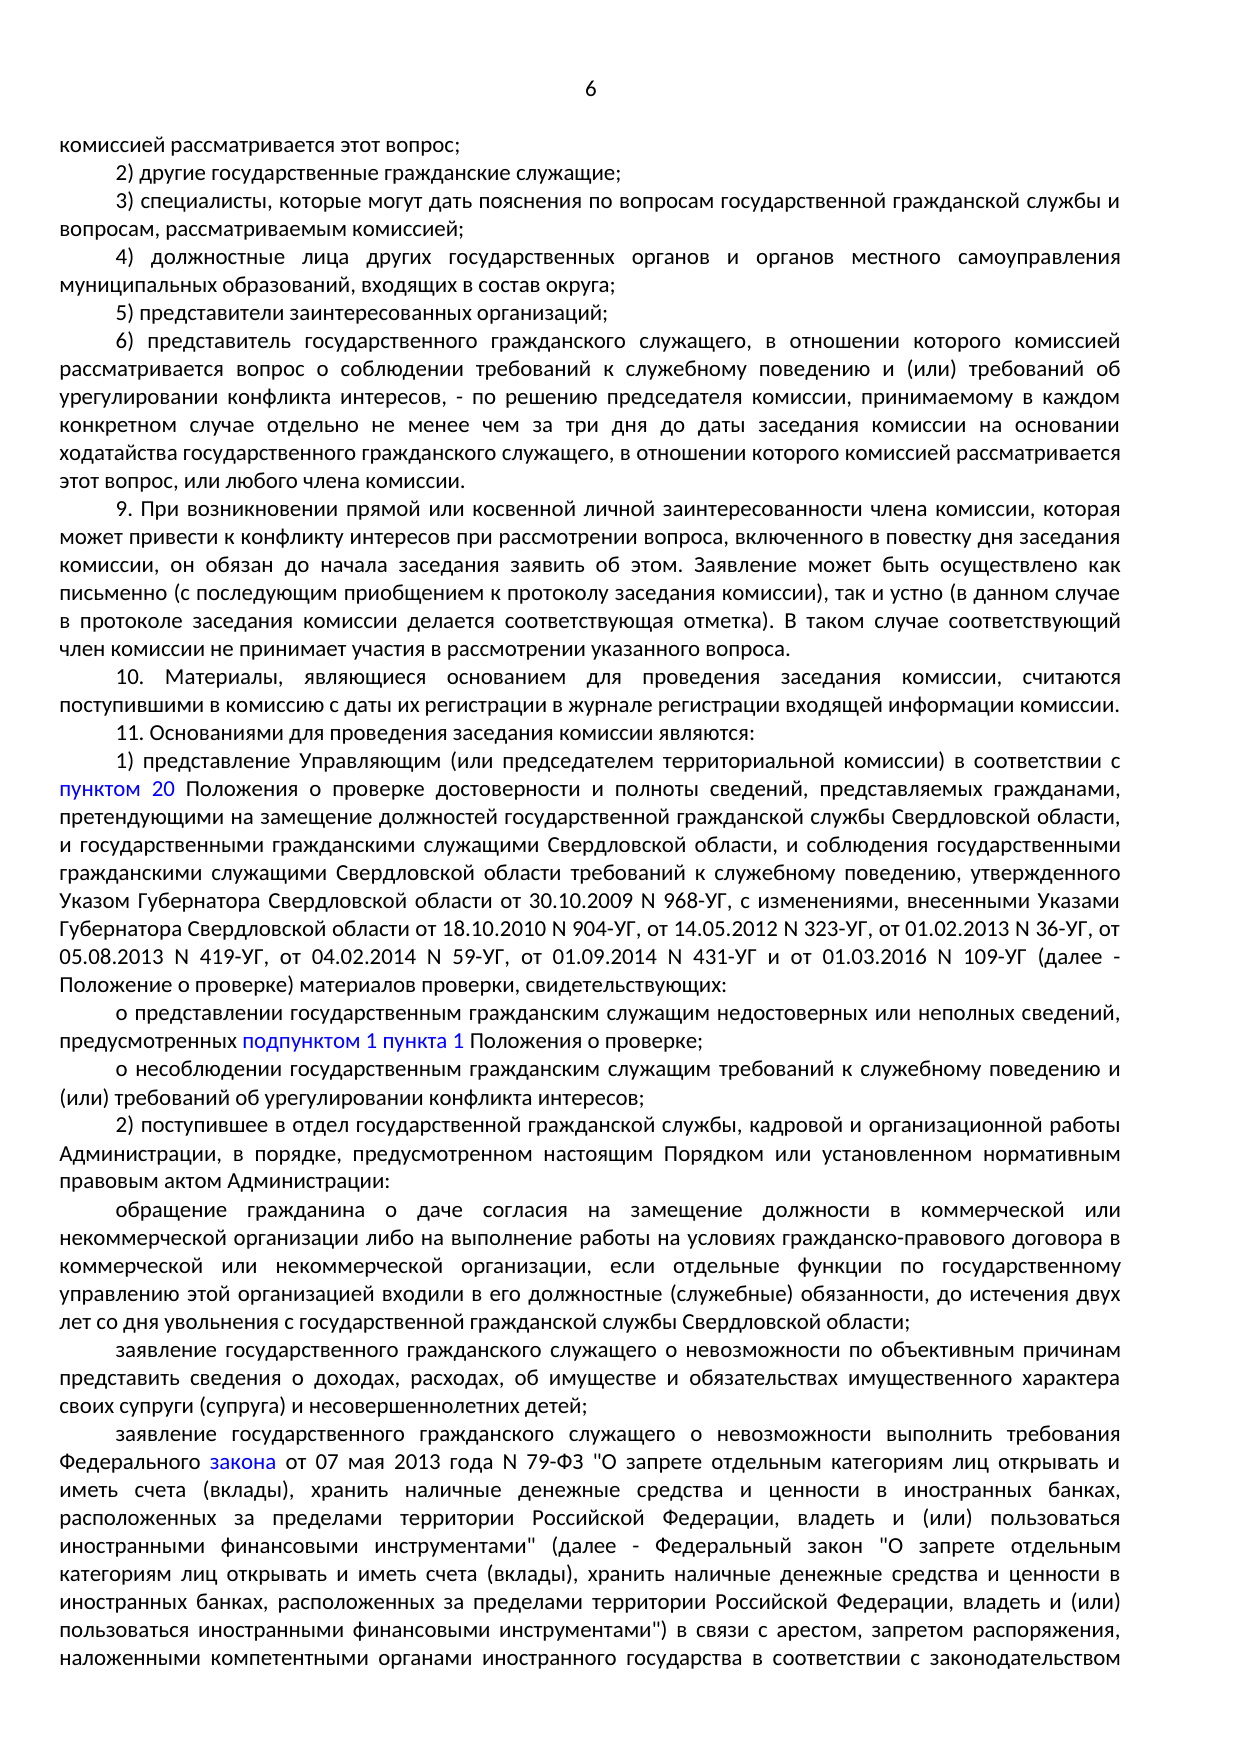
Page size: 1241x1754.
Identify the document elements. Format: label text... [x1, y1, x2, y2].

text 10. Материалы, являющиеся основанием для проведения заседания комиссии, считаются поступившими в комиссию с даты их регистрации в журнале регистрации входящей информации комиссии. [59, 662, 1122, 718]
text 1) представление Управляющим (или председателем территориальной комиссии) в соответствии с пунктом 20 Положения о проверке достоверности и полноты сведений, представляемых гражданами, претендующими на замещение должностей государственной гражданской службы Свердловской области, и государственными гражданскими служащими Свердловской области, и соблюдения государственными гражданскими служащими Свердловской области требований к служебному поведению, утвержденного Указом Губернатора Свердловской области от 30.10.2009 N 968-УГ, с изменениями, внесенными Указами Губернатора Свердловской области от 18.10.2010 N 904-УГ, от 14.05.2012 N 323-УГ, от 01.02.2013 N 36-УГ, от 05.08.2013 N 419-УГ, от 04.02.2014 N 59-УГ, от 01.09.2014 N 431-УГ и от 01.03.2016 N 109-УГ (далее - Положение о проверке) материалов проверки, свидетельствующих: [59, 746, 1122, 998]
text о несоблюдении государственным гражданским служащим требований к служебному поведению и (или) требований об урегулировании конфликта интересов; [59, 1054, 1122, 1111]
text 11. Основаниями для проведения заседания комиссии являются: [59, 718, 1122, 746]
text 6) представитель государственного гражданского служащего, в отношении которого комиссией рассматривается вопрос о соблюдении требований к служебному поведению и (или) требований об урегулировании конфликта интересов, - по решению председателя комиссии, принимаемому в каждом конкретном случае отдельно не менее чем за три дня до даты заседания комиссии на основании ходатайства государственного гражданского служащего, в отношении которого комиссией рассматривается этот вопрос, или любого члена комиссии. [59, 326, 1122, 494]
text о представлении государственным гражданским служащим недостоверных или неполных сведений, предусмотренных подпунктом 1 пункта 1 Положения о проверке; [59, 998, 1122, 1054]
text 2) другие государственные гражданские служащие; [59, 158, 1122, 186]
text 2) поступившее в отдел государственной гражданской службы, кадровой и организационной работы Администрации, в порядке, предусмотренном настоящим Порядком или установленном нормативным правовым актом Администрации: [59, 1111, 1122, 1195]
text 4) должностные лица других государственных органов и органов местного самоуправления муниципальных образований, входящих в состав округа; [59, 242, 1122, 298]
text заявление государственного гражданского служащего о невозможности по объективным причинам представить сведения о доходах, расходах, об имуществе и обязательствах имущественного характера своих супруги (супруга) и несовершеннолетних детей; [59, 1335, 1122, 1419]
text 5) представители заинтересованных организаций; [59, 298, 1122, 326]
text 3) специалисты, которые могут дать пояснения по вопросам государственной гражданской службы и вопросам, рассматриваемым комиссией; [59, 186, 1122, 242]
text обращение гражданина о даче согласия на замещение должности в коммерческой или некоммерческой организации либо на выполнение работы на условиях гражданско-правового договора в коммерческой или некоммерческой организации, если отдельные функции по государственному управлению этой организацией входили в его должностные (служебные) обязанности, до истечения двух лет со дня увольнения с государственной гражданской службы Свердловской области; [59, 1195, 1122, 1335]
text 9. При возникновении прямой или косвенной личной заинтересованности члена комиссии, которая может привести к конфликту интересов при рассмотрении вопроса, включенного в повестку дня заседания комиссии, он обязан до начала заседания заявить об этом. Заявление может быть осуществлено как письменно (с последующим приобщением к протоколу заседания комиссии), так и устно (в данном случае в протоколе заседания комиссии делается соответствующая отметка). В таком случае соответствующий член комиссии не принимает участия в рассмотрении указанного вопроса. [59, 494, 1122, 662]
